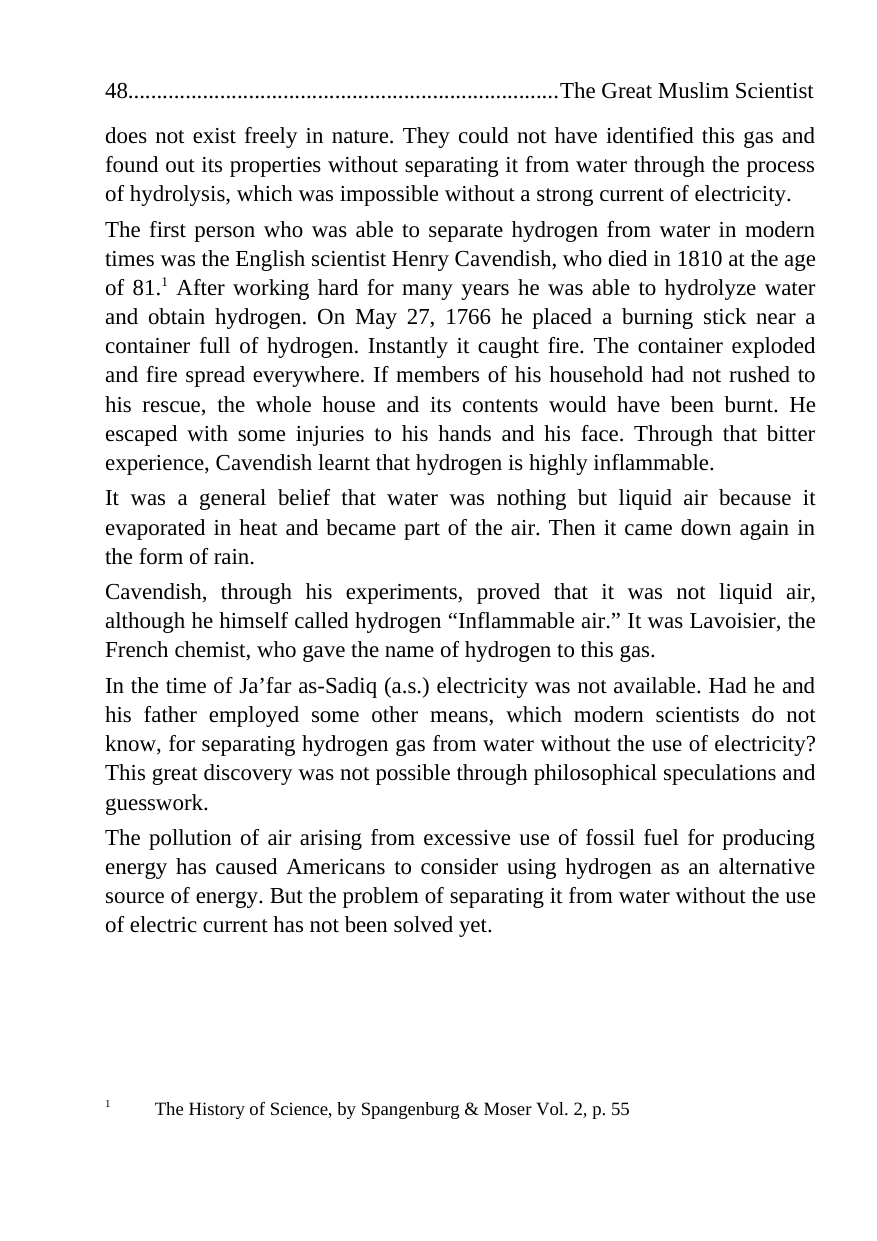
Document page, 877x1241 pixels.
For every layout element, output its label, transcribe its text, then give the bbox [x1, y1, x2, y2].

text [105, 120, 817, 207]
text Cavendish, through his experiments, proved that it was not liquid air, although he himself called hydrogen “Inflammable air.” It was Lavoisier, the French chemist, who gave the name of hydrogen to this gas. [105, 576, 817, 664]
text The first person who was able to separate hydrogen from water in modern times was the English scientist Henry Cavendish, who died in 1810 at the age of 81. After working hard for many years he was able to hydrolyze water and obtain hydrogen. On May 27, 1766 he placed a burning stick near a container full of hydrogen. Instantly it caught fire. The container exploded and fire spread everywhere. If members of his household had not rushed to his rescue, the whole house and its contents would have been burnt. He escaped with some injuries to his hands and his face. Through that bitter experience, Cavendish learnt that hydrogen is highly inflammable. [105, 214, 817, 476]
text It was a general belief that water was nothing but liquid air because it evaporated in heat and became part of the air. Then it came down again in the form of rain. [105, 482, 817, 570]
text The pollution of air arising from excessive use of fossil fuel for producing energy has caused Americans to consider using hydrogen as an alternative source of energy. But the problem of separating it from water without the use of electric current has not been solved yet. [105, 822, 817, 939]
text In the time of Ja’far as-Sadiq (a.s.) electricity was not available. Had he and his father employed some other means, which modern scientists do not know, for separating hydrogen gas from water without the use of electricity? This great discovery was not possible through philosophical speculations and guesswork. [105, 670, 817, 816]
